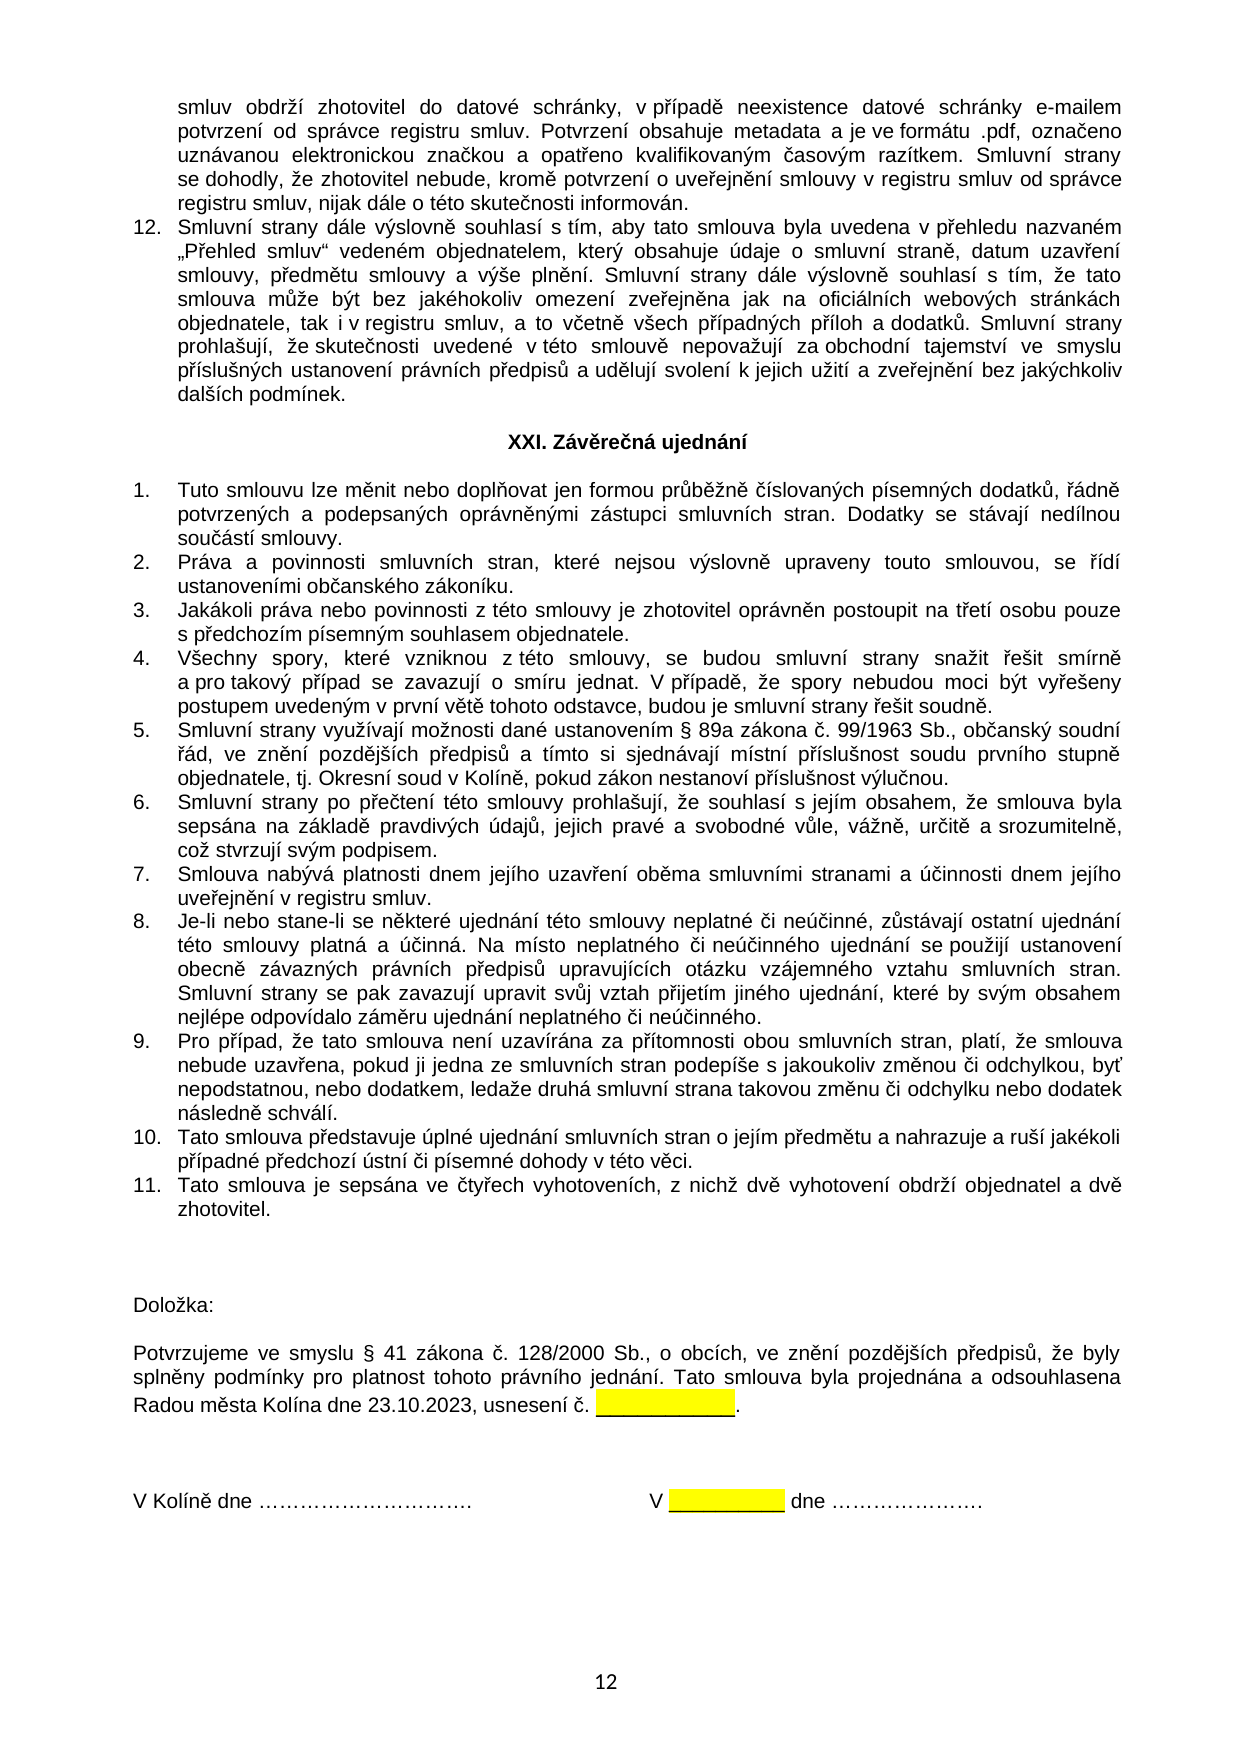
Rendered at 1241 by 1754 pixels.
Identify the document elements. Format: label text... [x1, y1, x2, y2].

text Doložka: [133, 1293, 1122, 1317]
text Potvrzujeme ve smyslu § 41 zákona č. 128/2000 Sb., o obcích, ve znění pozdějších předpisů, že byly splněny podmínky pro platnost tohoto právního jednání. Tato smlouva byla projednána a odsouhlasena Radou města Kolína dne 23.10.2023, usnesení č. __________. [133, 1341, 1122, 1417]
list Jakákoli práva nebo povinnosti z této smlouvy je zhotovitel oprávněn postoupit na třetí osobu pouze s předchozím písemným souhlasem objednatele. [133, 598, 1122, 646]
list Je-li nebo stane-li se některé ujednání této smlouvy neplatné či neúčinné, zůstávají ostatní ujednání této smlouvy platná a účinná. Na místo neplatného či neúčinného ujednání se použijí ustanovení obecně závazných právních předpisů upravujících otázku vzájemného vztahu smluvních stran. Smluvní strany se pak zavazují upravit svůj vztah přijetím jiného ujednání, které by svým obsahem nejlépe odpovídalo záměru ujednání neplatného či neúčinného. [133, 909, 1122, 1029]
text V Kolíně dne …………………………. V __________ dne …………………. [133, 1489, 669, 1513]
text XXI. Závěrečná ujednání [133, 430, 1122, 454]
list Smlouva nabývá platnosti dnem jejího uzavření oběma smluvními stranami a účinnosti dnem jejího uveřejnění v registru smluv. [133, 861, 1122, 909]
list Tuto smlouvu lze měnit nebo doplňovat jen formou průběžně číslovaných písemných dodatků, řádně potvrzených a podepsaných oprávněnými zástupci smluvních stran. Dodatky se stávají nedílnou součástí smlouvy. [133, 478, 1122, 550]
list Smluvní strany využívají možnosti dané ustanovením § 89a zákona č. 99/1963 Sb., občanský soudní řád, ve znění pozdějších předpisů a tímto si sjednávají místní příslušnost soudu prvního stupně objednatele, tj. Okresní soud v Kolíně, pokud zákon nestanoví příslušnost výlučnou. [133, 718, 1122, 789]
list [133, 95, 1122, 214]
list Všechny spory, které vzniknou z této smlouvy, se budou smluvní strany snažit řešit smírně a pro takový případ se zavazují o smíru jednat. V případě, že spory nebudou moci být vyřešeny postupem uvedeným v první větě tohoto odstavce, budou je smluvní strany řešit soudně. [133, 646, 1122, 718]
list Smluvní strany dále výslovně souhlasí s tím, aby tato smlouva byla uvedena v přehledu nazvaném „Přehled smluv“ vedeném objednatelem, který obsahuje údaje o smluvní straně, datum uzavření smlouvy, předmětu smlouvy a výše plnění. Smluvní strany dále výslovně souhlasí s tím, že tato smlouva může být bez jakéhokoliv omezení zveřejněna jak na oficiálních webových stránkách objednatele, tak i v registru smluv, a to včetně všech případných příloh a dodatků. Smluvní strany prohlašují, že skutečnosti uvedené v této smlouvě nepovažují za obchodní tajemství ve smyslu příslušných ustanovení právních předpisů a udělují svolení k jejich užití a zveřejnění bez jakýchkoliv dalších podmínek. [133, 214, 1122, 406]
list Tato smlouva je sepsána ve čtyřech vyhotoveních, z nichž dvě vyhotovení obdrží objednatel a dvě zhotovitel. [133, 1173, 1122, 1221]
list Pro případ, že tato smlouva není uzavírána za přítomnosti obou smluvních stran, platí, že smlouva nebude uzavřena, pokud ji jedna ze smluvních stran podepíše s jakoukoliv změnou či odchylkou, byť nepodstatnou, nebo dodatkem, ledaže druhá smluvní strana takovou změnu či odchylku nebo dodatek následně schválí. [133, 1029, 1122, 1125]
list Tato smlouva představuje úplné ujednání smluvních stran o jejím předmětu a nahrazuje a ruší jakékoli případné předchozí ústní či písemné dohody v této věci. [133, 1125, 1122, 1173]
list Práva a povinnosti smluvních stran, které nejsou výslovně upraveny touto smlouvou, se řídí ustanoveními občanského zákoníku. [133, 550, 1122, 598]
text V Kolíně dne …………………………. V __________ dne …………………. [785, 1489, 1122, 1513]
list Smluvní strany po přečtení této smlouvy prohlašují, že souhlasí s jejím obsahem, že smlouva byla sepsána na základě pravdivých údajů, jejich pravé a svobodné vůle, vážně, určitě a srozumitelně, což stvrzují svým podpisem. [133, 789, 1122, 861]
